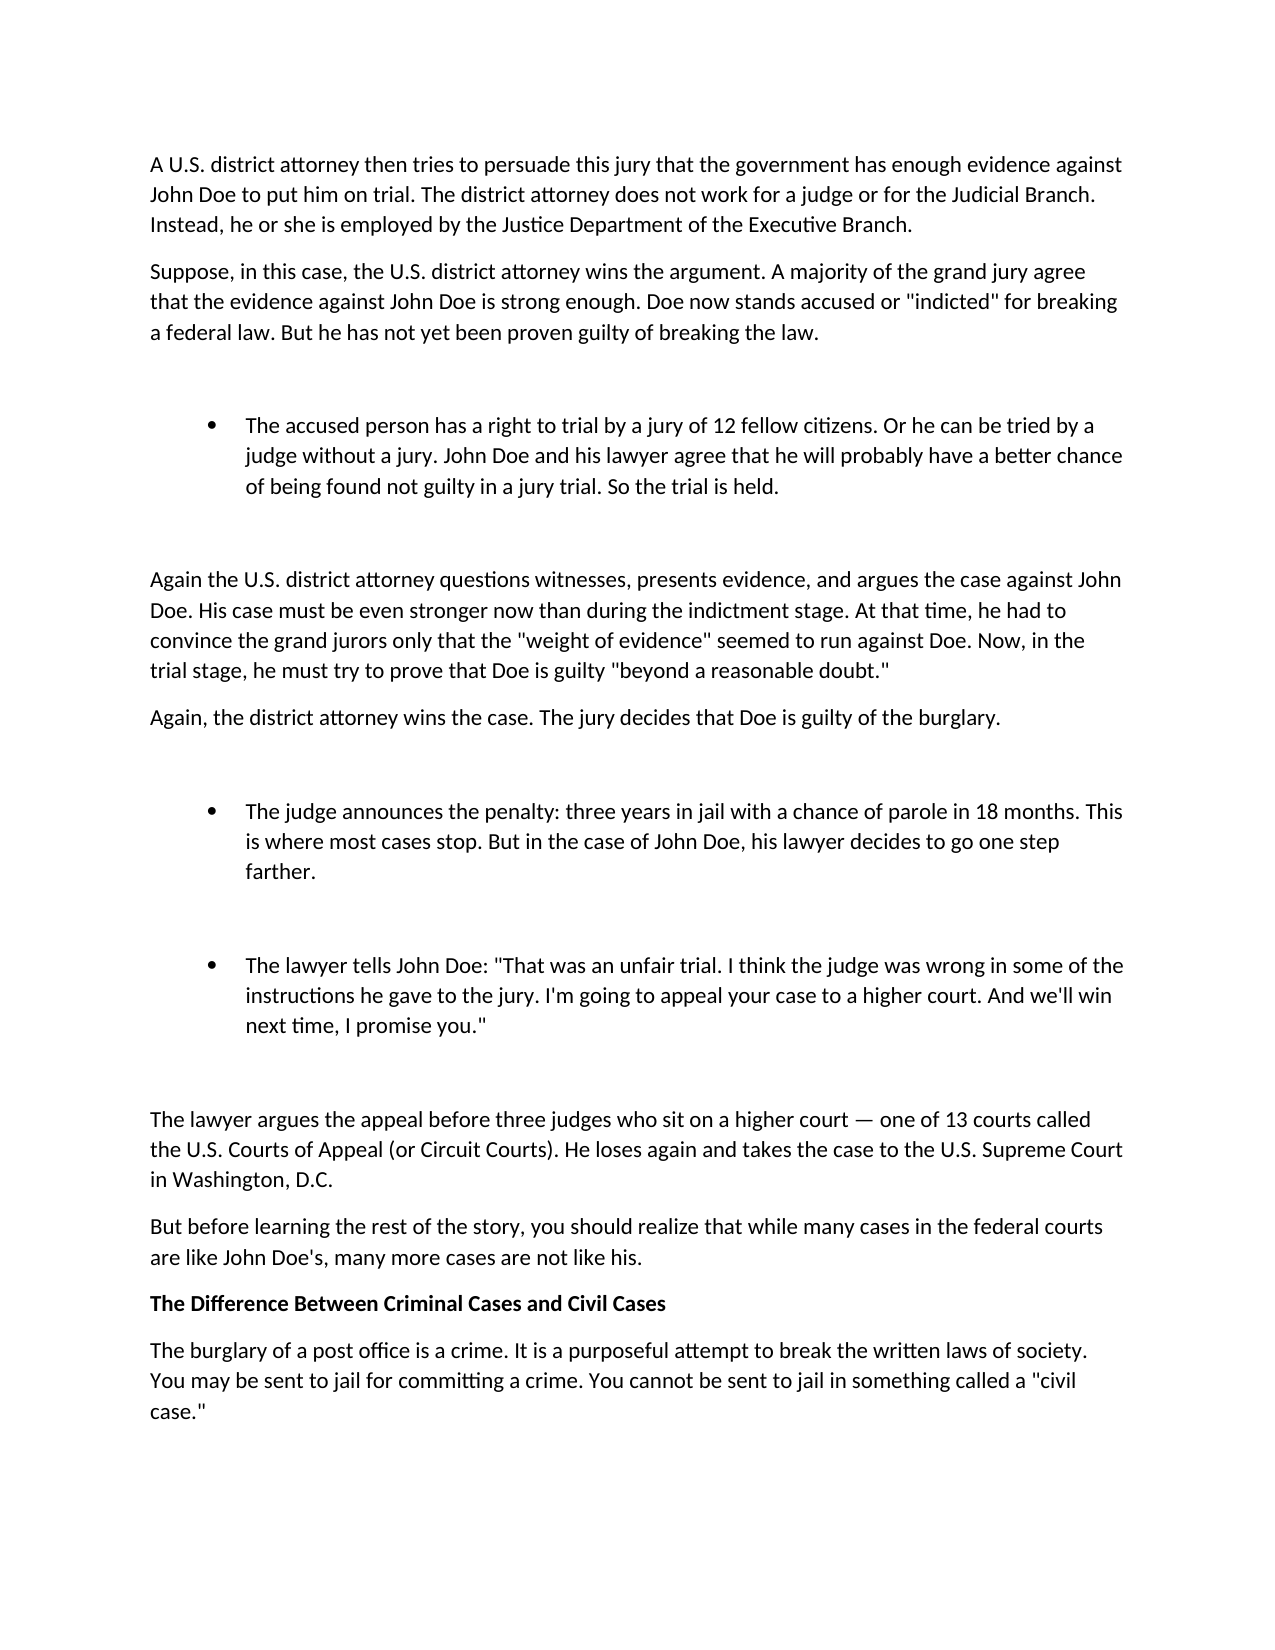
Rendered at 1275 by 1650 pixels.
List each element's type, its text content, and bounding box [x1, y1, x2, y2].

text Again, the district attorney wins the case. The jury decides that Doe is guilty of the burglary. [150, 703, 1125, 731]
text The Difference Between Criminal Cases and Civil Cases [150, 1289, 1125, 1318]
text The burglary of a post office is a crime. It is a purposeful attempt to break the written laws of society. You may be sent to jail for committing a crime. You cannot be sent to jail in something called a "civil case." [150, 1336, 1125, 1425]
text Again the U.S. district attorney questions witnesses, presents evidence, and argues the case against John Doe. His case must be even stronger now than during the indictment stage. At that time, he had to convince the grand jurors only that the "weight of evidence" seemed to run against Doe. Now, in the trial stage, he must try to prove that Doe is guilty "beyond a reasonable doubt." [150, 566, 1125, 684]
text A U.S. district attorney then tries to persuade this jury that the government has enough evidence against John Doe to put him on trial. The district attorney does not work for a judge or for the Judicial Branch. Instead, he or she is employed by the Justice Department of the Executive Branch. [150, 150, 1125, 238]
list The judge announces the penalty: three years in jail with a chance of parole in 18 months. This is where most cases stop. But in the case of John Doe, his lawyer decides to go one step farther. [208, 797, 1125, 885]
list The accused person has a right to trial by a jury of 12 fellow citizens. Or he can be tried by a judge without a jury. John Doe and his lawyer agree that he will probably have a better chance of being found not guilty in a jury trial. So the trial is held. [208, 411, 1125, 500]
text Suppose, in this case, the U.S. district attorney wins the argument. A majority of the grand jury agree that the evidence against John Doe is strong enough. Doe now stands accused or "indicted" for breaking a federal law. But he has not yet been proven guilty of breaking the law. [150, 257, 1125, 346]
text The lawyer argues the appeal before three judges who sit on a higher court — one of 13 courts called the U.S. Courts of Appeal (or Circuit Courts). He loses again and takes the case to the U.S. Supreme Court in Washington, D.C. [150, 1105, 1125, 1194]
text But before learning the rest of the story, you should realize that while many cases in the federal courts are like John Doe's, many more cases are not like his. [150, 1212, 1125, 1271]
list The lawyer tells John Doe: "That was an unfair trial. I think the judge was wrong in some of the instructions he gave to the jury. I'm going to appeal your case to a higher court. And we'll win next time, I promise you." [208, 951, 1125, 1039]
